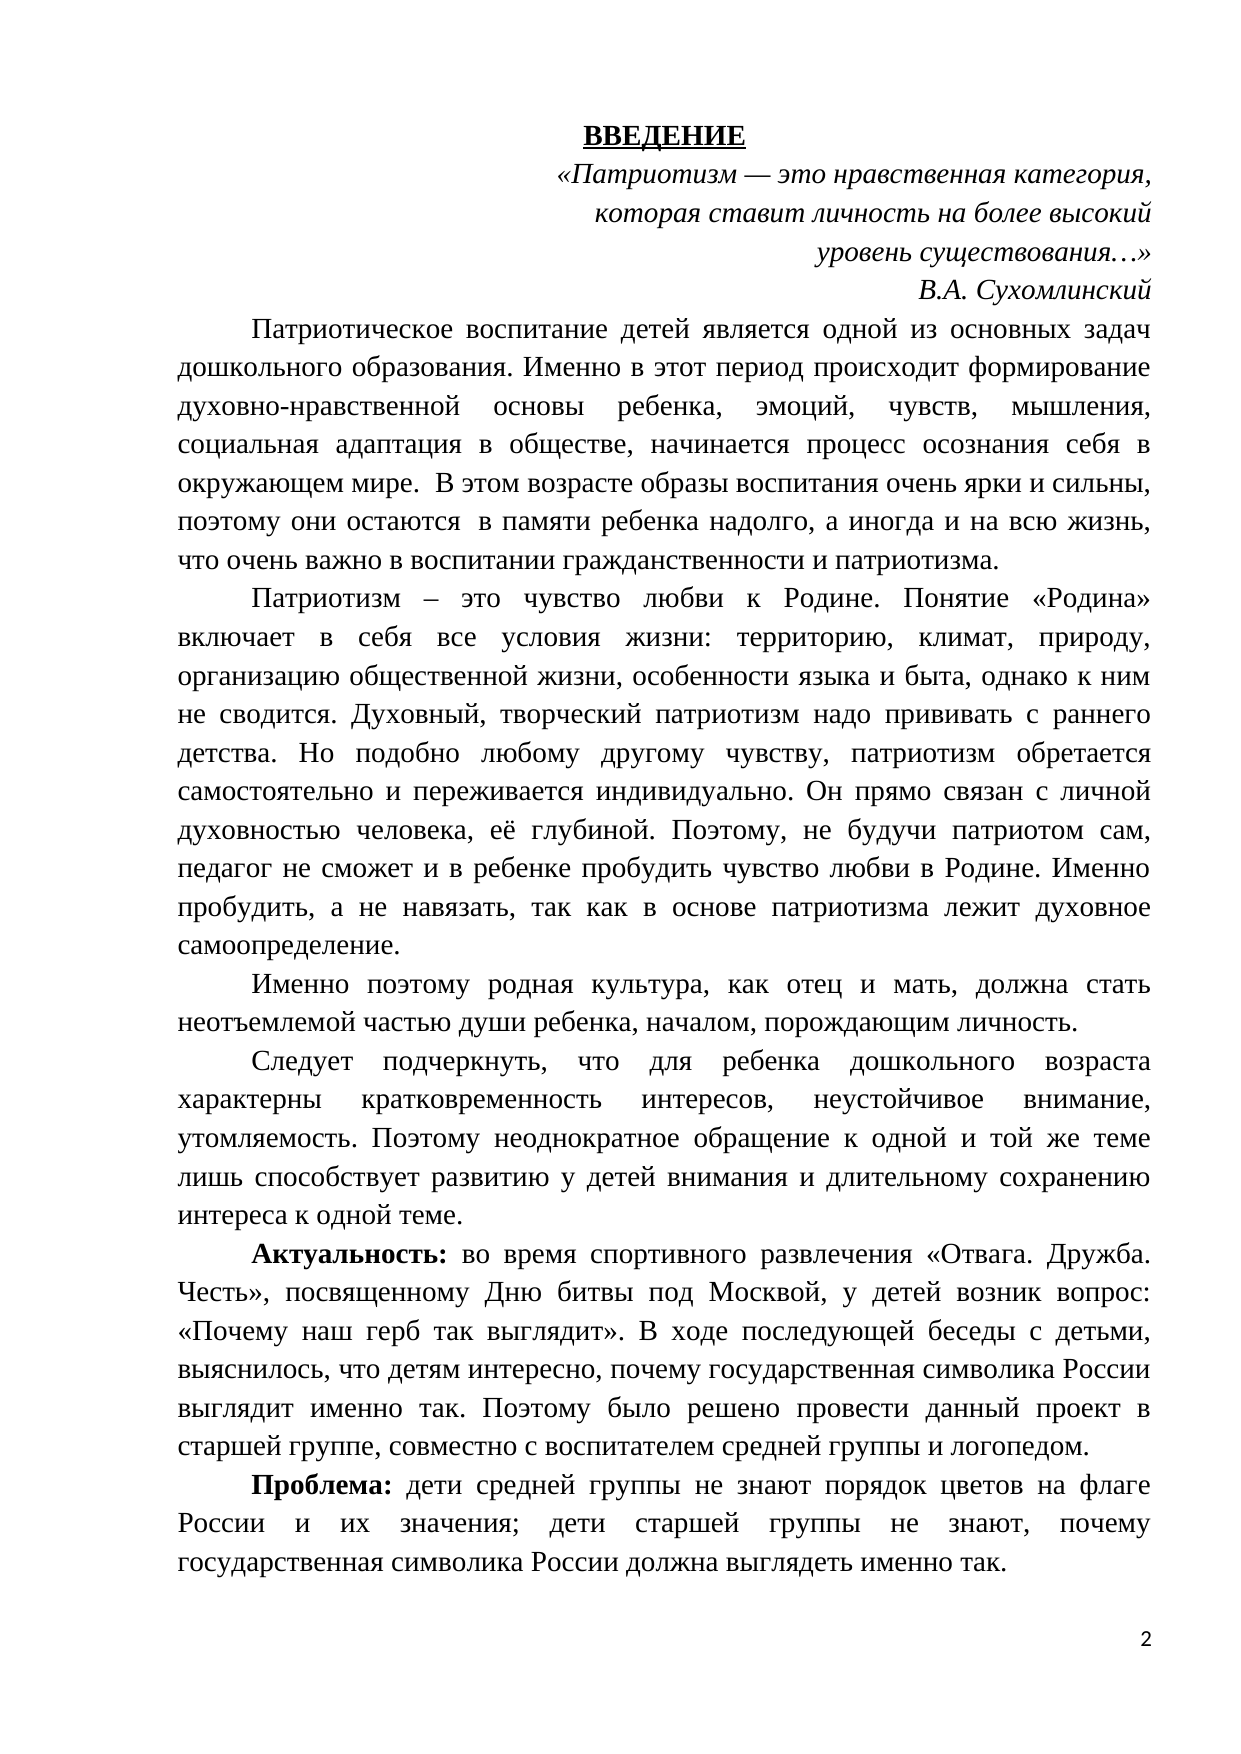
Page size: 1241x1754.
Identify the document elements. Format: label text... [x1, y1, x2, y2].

text Проблема: дети средней группы не знают порядок цветов на флаге России и их значения; дети старшей группы не знают, почему государственная символика России должна выглядеть именно так. [177, 1467, 1152, 1578]
text В.А. Сухомлинский [177, 272, 1152, 306]
text Именно поэтому родная культура, как отец и мать, должна стать неотъемлемой частью души ребенка, началом, порождающим личность. [177, 966, 1152, 1038]
text Патриотизм – это чувство любви к Родине. Понятие «Родина» включает в себя все условия жизни: территорию, климат, природу, организацию общественной жизни, особенности языка и быта, однако к ним не сводится. Духовный, творческий патриотизм надо прививать с раннего детства. Но подобно любому другому чувству, патриотизм обретается самостоятельно и переживается индивидуально. Он прямо связан с личной духовностью человека, её глубиной. Поэтому, не будучи патриотом сам, педагог не сможет и в ребенке пробудить чувство любви в Родине. Именно пробудить, а не навязать, так как в основе патриотизма лежит духовное самоопределение. [177, 581, 1152, 961]
text «Патриотизм — это нравственная категория, [177, 157, 1152, 190]
text которая ставит личность на более высокий [177, 195, 1152, 229]
text Актуальность: во время спортивного развлечения «Отвага. Дружба. Честь», посвященному Дню битвы под Москвой, у детей возник вопрос: «Почему наш герб так выглядит». В ходе последующей беседы с детьми, выяснилось, что детям интересно, почему государственная символика России выглядит именно так. Поэтому было решено провести данный проект в старшей группе, совместно с воспитателем средней группы и логопедом. [177, 1236, 1152, 1462]
text Следует подчеркнуть, что для ребенка дошкольного возраста характерны кратковременность интересов, неустойчивое внимание, утомляемость. Поэтому неоднократное обращение к одной и той же теме лишь способствует развитию у детей внимания и длительному сохранению интереса к одной теме. [177, 1043, 1152, 1231]
text ВВЕДЕНИЕ [177, 118, 1152, 152]
text Патриотическое воспитание детей является одной из основных задач дошкольного образования. Именно в этот период происходит формирование духовно-нравственной основы ребенка, эмоций, чувств, мышления, социальная адаптация в обществе, начинается процесс осознания себя в окружающем мире. В этом возрасте образы воспитания очень ярки и сильны, поэтому они остаются в памяти ребенка надолго, а иногда и на всю жизнь, что очень важно в воспитании гражданственности и патриотизма. [177, 311, 1152, 576]
text уровень существования…» [177, 234, 1152, 267]
